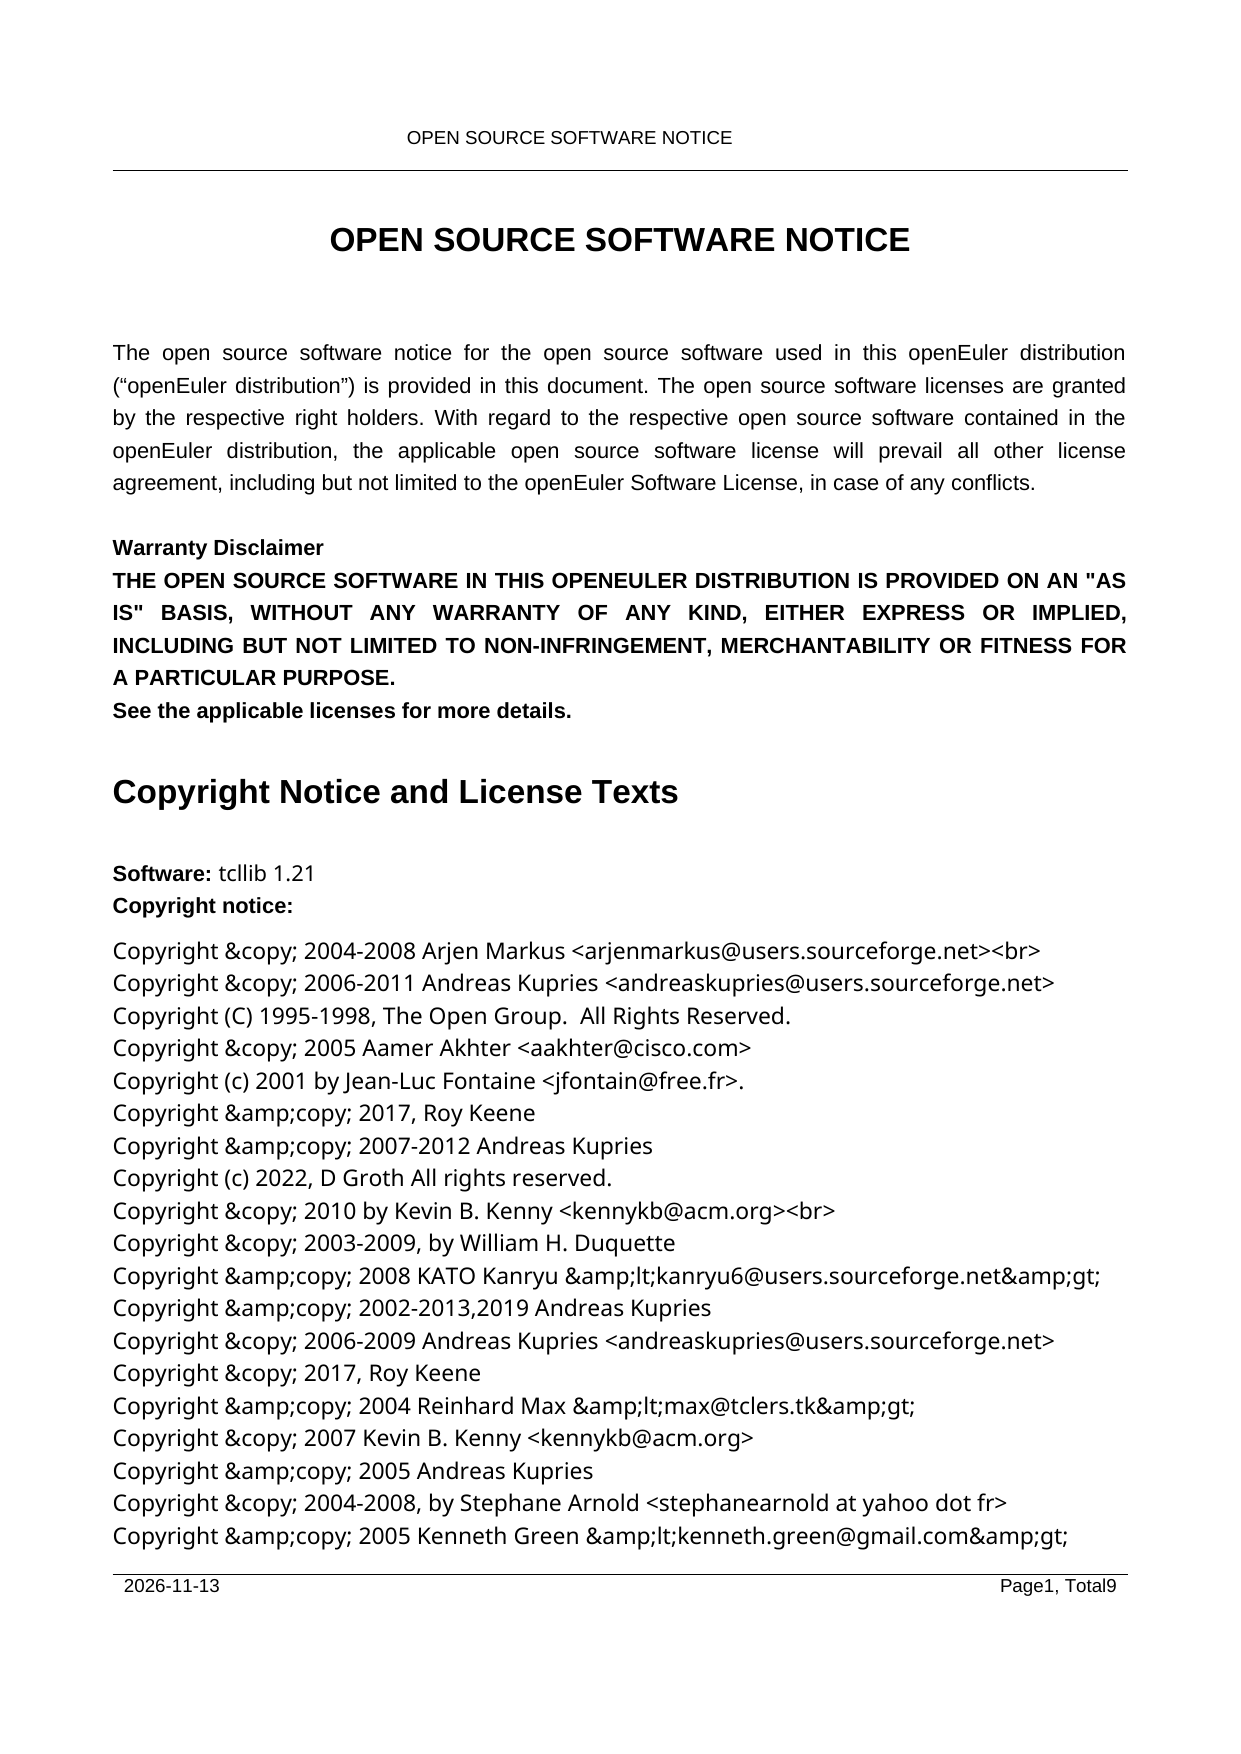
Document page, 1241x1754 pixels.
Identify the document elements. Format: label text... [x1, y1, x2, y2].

text OPEN SOURCE SOFTWARE NOTICE [112, 206, 1128, 271]
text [112, 934, 1128, 1551]
text Copyright Notice and License Texts [112, 759, 1128, 824]
title Software: tcllib 1.21 [112, 856, 1128, 889]
text Copyright notice: [112, 889, 1128, 921]
text The open source software notice for the open source software used in this openEuler distribution (“openEuler distribution”) is provided in this document. The open source software licenses are granted by the respective right holders. With regard to the respective open source software contained in the openEuler distribution, the applicable open source software license will prevail all other license agreement, including but not limited to the openEuler Software License, in case of any conflicts. [112, 336, 1128, 499]
text Warranty Disclaimer [112, 531, 1128, 564]
text THE OPEN SOURCE SOFTWARE IN THIS OPENEULER DISTRIBUTION IS PROVIDED ON AN "AS IS" BASIS, WITHOUT ANY WARRANTY OF ANY KIND, EITHER EXPRESS OR IMPLIED, INCLUDING BUT NOT LIMITED TO NON-INFRINGEMENT, MERCHANTABILITY OR FITNESS FOR A PARTICULAR PURPOSE. See the applicable licenses for more details. [112, 564, 1128, 726]
